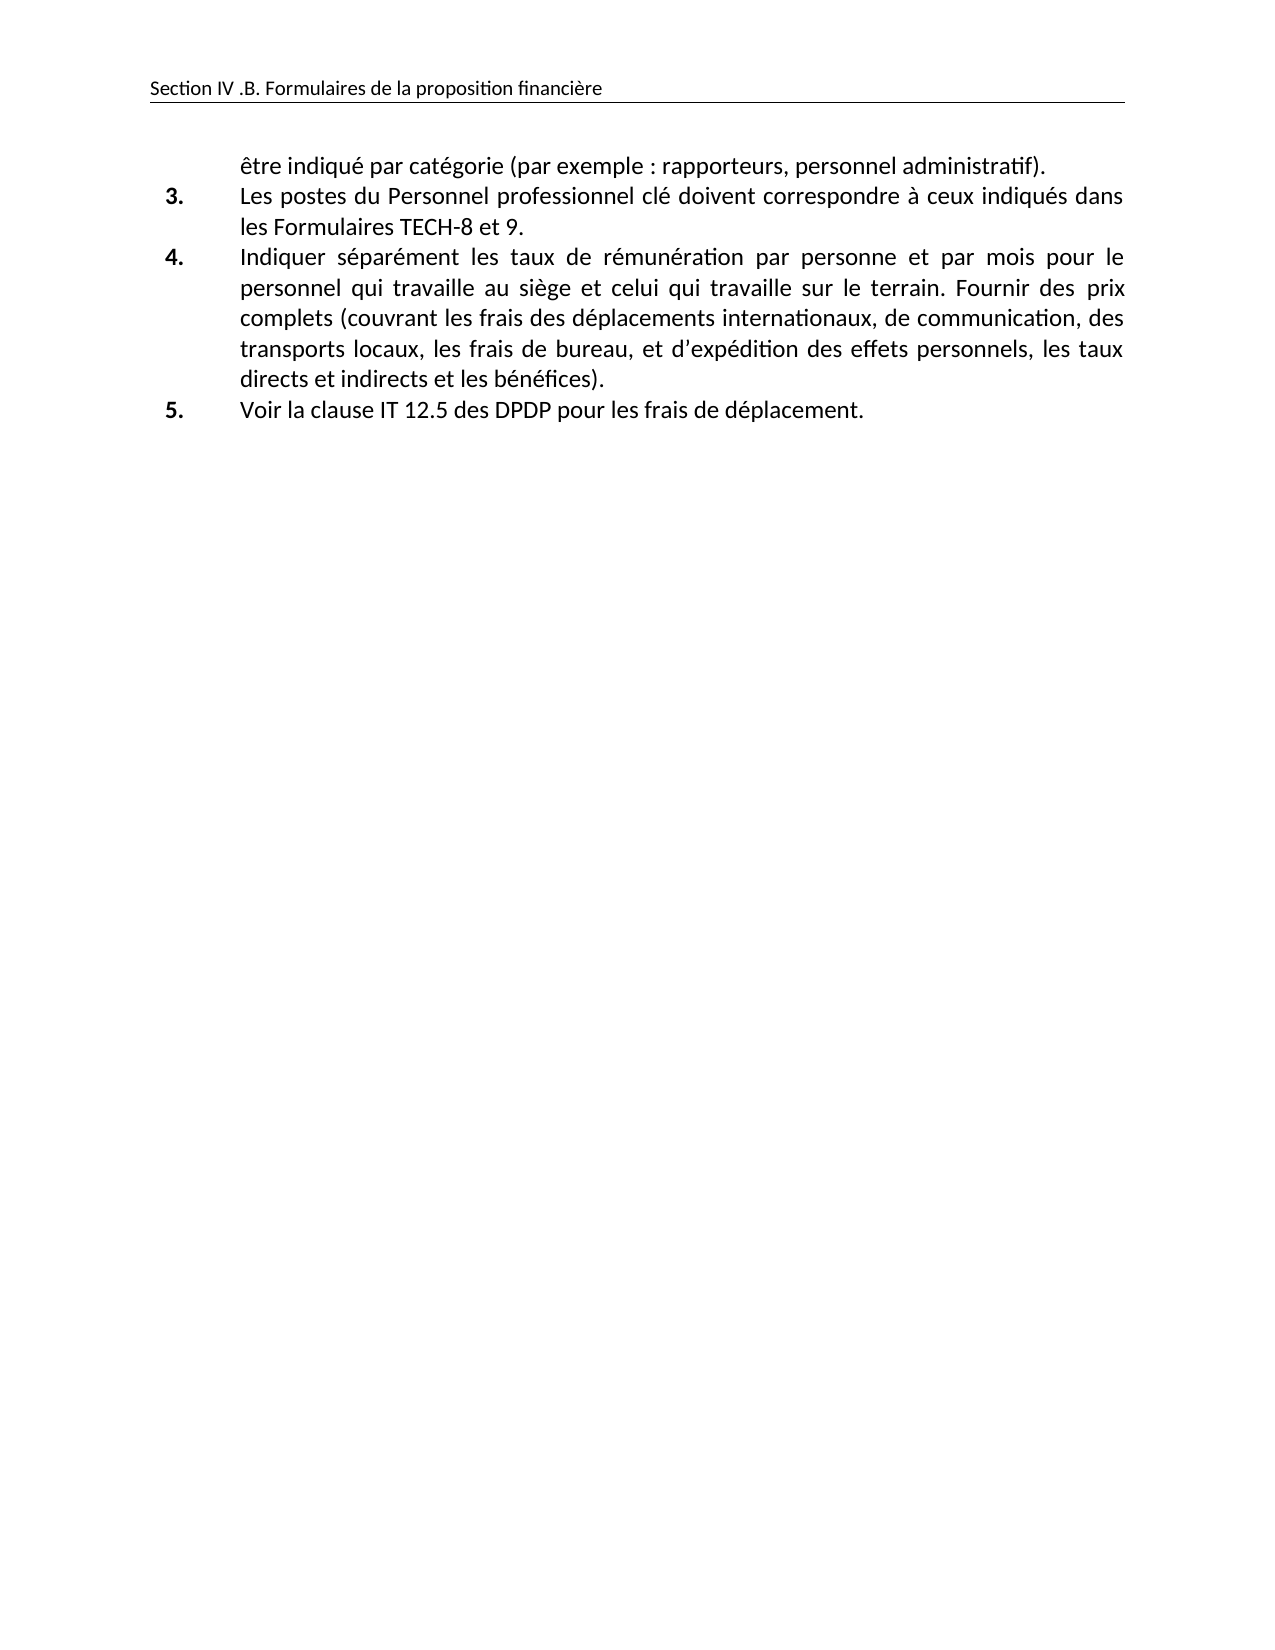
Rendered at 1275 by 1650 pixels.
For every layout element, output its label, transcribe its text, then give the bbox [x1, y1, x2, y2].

list Indiquer séparément les taux de rémunération par personne et par mois pour le personnel qui travaille au siège et celui qui travaille sur le terrain. Fournir des prix complets (couvrant les frais des déplacements internationaux, de communication, des transports locaux, les frais de bureau, et d’expédition des effets personnels, les taux directs et indirects et les bénéfices). [165, 242, 1125, 394]
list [165, 150, 1125, 181]
list Les postes du Personnel professionnel clé doivent correspondre à ceux indiqués dans les Formulaires TECH-8 et 9. [165, 181, 1125, 242]
list Voir la clause IT 12.5 des DPDP pour les frais de déplacement. [165, 394, 1125, 425]
